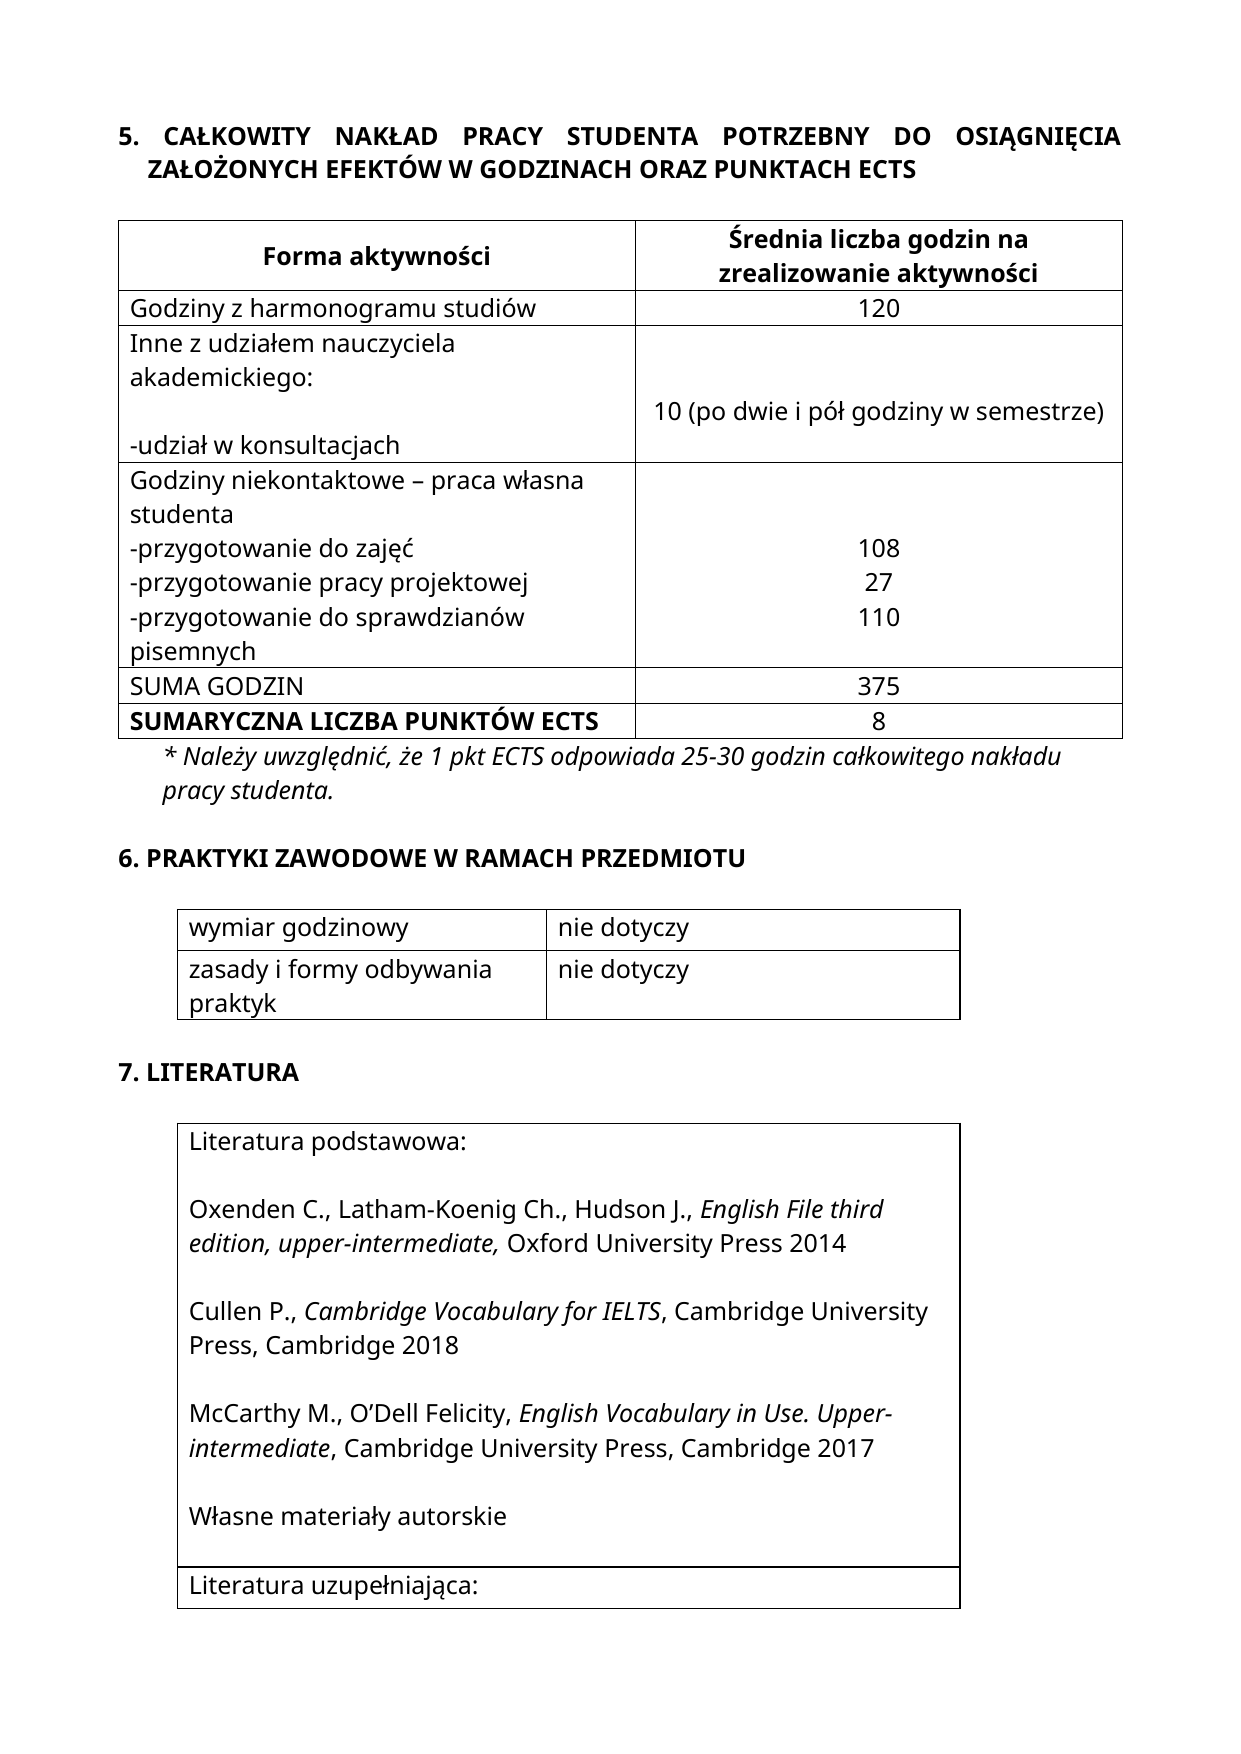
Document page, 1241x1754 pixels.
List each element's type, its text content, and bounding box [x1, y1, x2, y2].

table_header Forma aktywności [119, 221, 635, 289]
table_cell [178, 1568, 959, 1608]
table_cell 375 [636, 668, 1122, 702]
table_cell Inne z udziałem nauczyciela akademickiego: -udział w konsultacjach [119, 326, 635, 462]
text 5. CAŁKOWITY NAKŁAD PRACY STUDENTA POTRZEBNY DO OSIĄGNIĘCIA ZAŁOŻONYCH EFEKTÓW W GODZINACH ORAZ PUNKTACH ECTS [118, 118, 1122, 186]
text 7. LITERATURA [118, 1054, 1122, 1088]
table_header nie dotyczy [547, 910, 959, 950]
table_header Średnia liczba godzin na zrealizowanie aktywności [636, 221, 1122, 289]
table_header Literatura podstawowa: Oxenden C., Latham-Koenig Ch., Hudson J., English File third edition, upper-intermediate, Oxford University Press 2014 Cullen P., Cambridge Vocabulary for IELTS, Cambridge University Press, Cambridge 2018 McCarthy M., O’Dell Felicity, English Vocabulary in Use. Upper-intermediate, Cambridge University Press, Cambridge 2017 Własne materiały autorskie [178, 1124, 959, 1566]
table_cell zasady i formy odbywania praktyk [178, 951, 546, 1019]
table_cell SUMA GODZIN [119, 668, 635, 702]
table_cell 108 27 110 [636, 463, 1122, 667]
table_cell 10 (po dwie i pół godziny w semestrze) [636, 326, 1122, 462]
text * Należy uwzględnić, że 1 pkt ECTS odpowiada 25-30 godzin całkowitego nakładu pracy studenta. [162, 739, 1122, 807]
table_cell Godziny niekontaktowe – praca własna studenta -przygotowanie do zajęć -przygotowanie pracy projektowej -przygotowanie do sprawdzianów pisemnych [119, 463, 635, 667]
table_cell 8 [636, 704, 1122, 737]
text 6. PRAKTYKI ZAWODOWE W RAMACH PRZEDMIOTU [118, 841, 1122, 875]
table_cell 120 [636, 291, 1122, 324]
table_header wymiar godzinowy [178, 910, 546, 950]
table_cell nie dotyczy [547, 951, 959, 1019]
table_cell Godziny z harmonogramu studiów [119, 291, 635, 324]
table_cell SUMARYCZNA LICZBA PUNKTÓW ECTS [119, 704, 635, 737]
